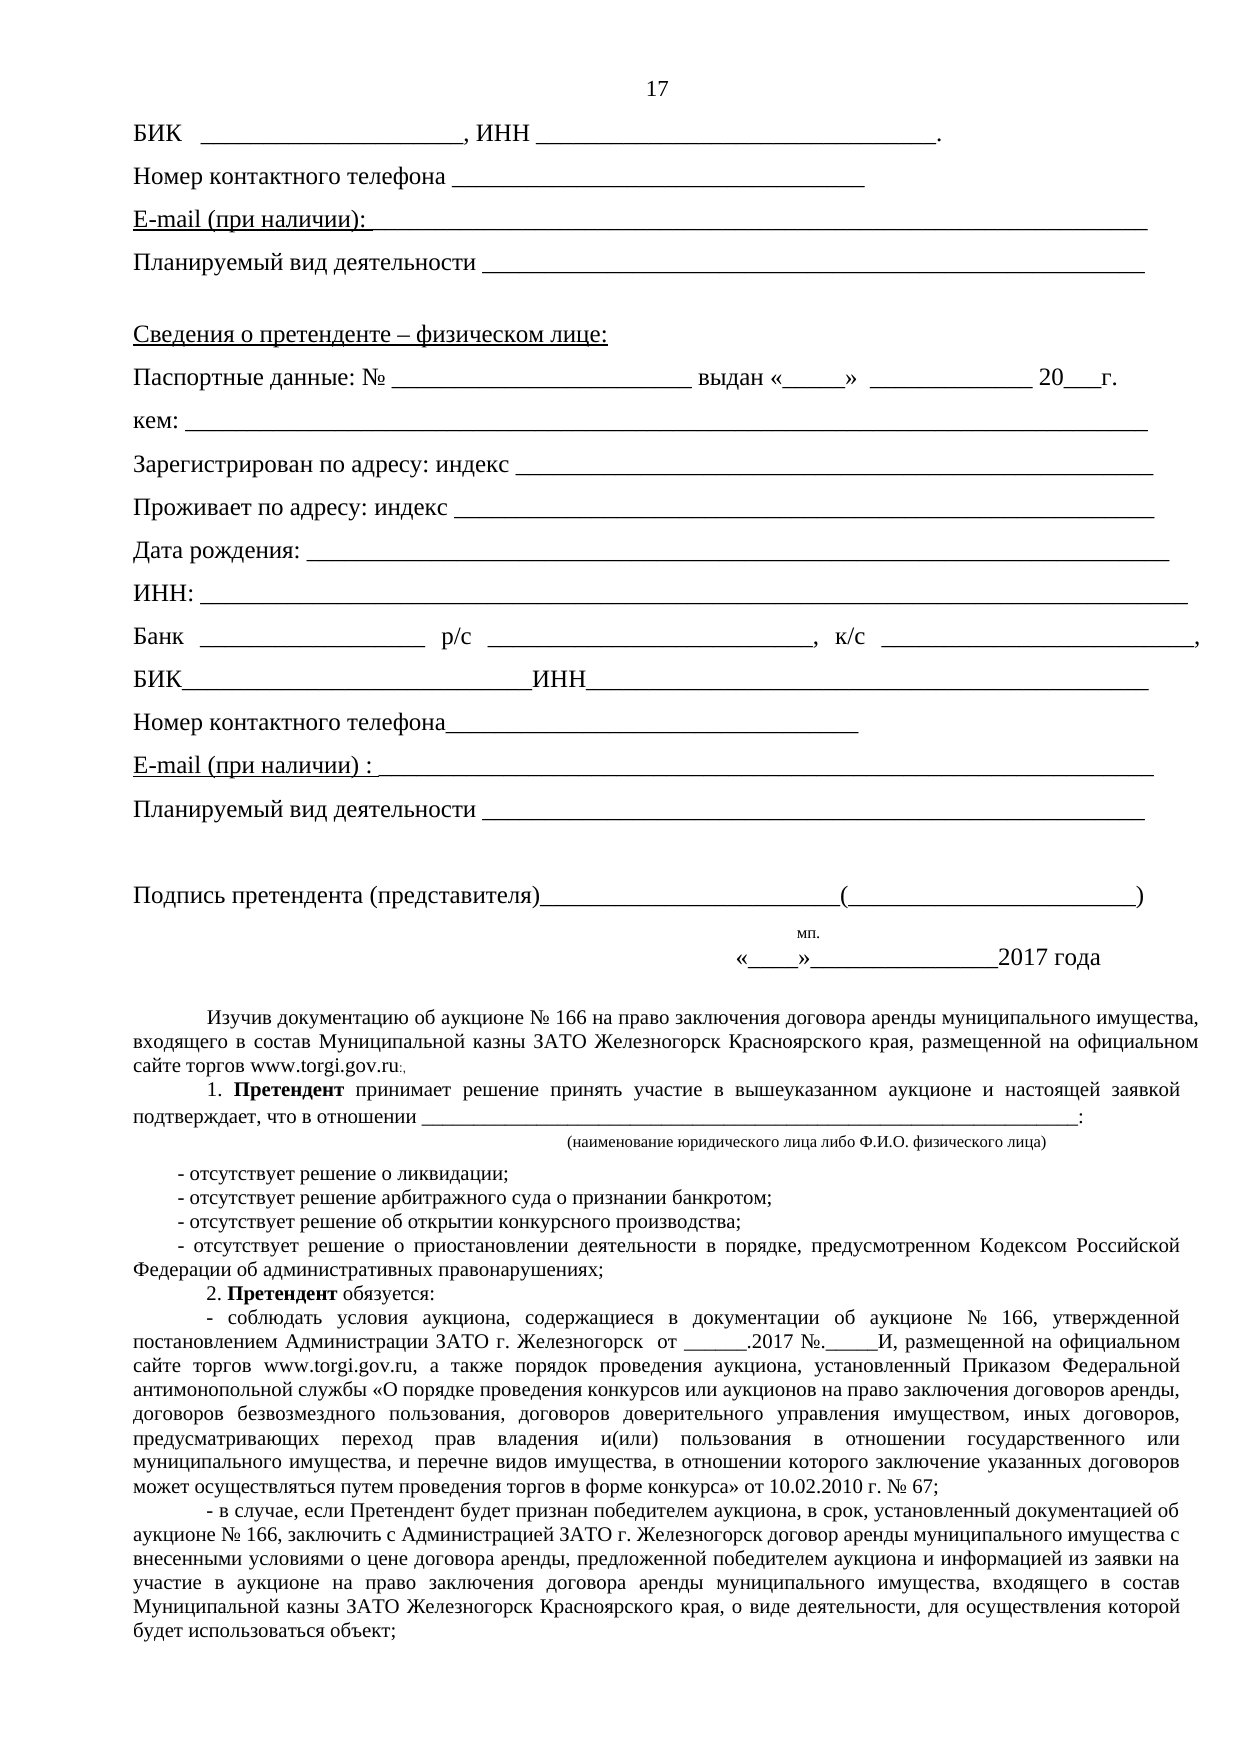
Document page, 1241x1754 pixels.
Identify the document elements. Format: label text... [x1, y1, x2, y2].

text Паспортные данные: № ________________________ выдан «_____» _____________ 20___г. [133, 362, 1201, 391]
text Планируемый вид деятельности _____________________________________________________ [133, 247, 1201, 276]
text кем: _____________________________________________________________________________ [133, 406, 1201, 434]
text E-mail (при наличии): ______________________________________________________________ [133, 204, 1201, 233]
text - отсутствует решение арбитражного суда о признании банкротом; [133, 1185, 1181, 1209]
text Дата рождения: _____________________________________________________________________ [133, 535, 1201, 564]
text БИК _____________________, ИНН ________________________________. [133, 118, 1201, 147]
text - отсутствует решение о ликвидации; [133, 1161, 1181, 1185]
text E-mail (при наличии) : ______________________________________________________________ [133, 751, 1201, 779]
text мп. [723, 923, 1200, 942]
text - соблюдать условия аукциона, содержащиеся в документации об аукционе № 166, утвержденной постановлением Администрации ЗАТО г. Железногорск от ______.2017 №._____И, размещенной на официальном сайте торгов www.torgi.gov.ru, а также порядок проведения аукциона, установленный Приказом Федеральной антимонопольной службы «О порядке проведения конкурсов или аукционов на право заключения договоров аренды, договоров безвозмездного пользования, договоров доверительного управления имуществом, иных договоров, предусматривающих переход прав владения и(или) пользования в отношении государственного или муниципального имущества, и перечне видов имущества, в отношении которого заключение указанных договоров может осуществляться путем проведения торгов в форме конкурса» от 10.02.2010 г. № 67; [133, 1305, 1181, 1498]
text Планируемый вид деятельности _____________________________________________________ [133, 794, 1201, 822]
text Сведения о претенденте – физическом лице: [133, 319, 1201, 348]
text Изучив документацию об аукционе № 166 на право заключения договора аренды муниципального имущества, входящего в состав Муниципальной казны ЗАТО Железногорск Красноярского края, размещенной на официальном сайте торгов www.torgi.gov.ru:, [133, 1004, 1200, 1077]
text Проживает по адресу: индекс ________________________________________________________ [133, 492, 1201, 521]
text Номер контактного телефона _________________________________ [133, 161, 1201, 190]
text - отсутствует решение о приостановлении деятельности в порядке, предусмотренном Кодексом Российской Федерации об административных правонарушениях; [133, 1233, 1181, 1281]
text 2. Претендент обязуется: [133, 1281, 1181, 1305]
text Номер контактного телефона_________________________________ [133, 707, 1201, 736]
text Банк __________________ р/с __________________________, к/с _________________________, БИК____________________________ИНН_____________________________________________ [133, 621, 1201, 693]
text - отсутствует решение об открытии конкурсного производства; [133, 1209, 1181, 1233]
text Подпись претендента (представителя)________________________(_______________________) [133, 880, 1201, 909]
text Зарегистрирован по адресу: индекс ___________________________________________________ [133, 449, 1201, 477]
text ИНН: _______________________________________________________________________________ [133, 578, 1201, 607]
text 1. Претендент принимает решение принять участие в вышеуказанном аукционе и настоящей заявкой подтверждает, что в отношении _______________________________________________________________: [133, 1077, 1181, 1128]
text (наименование юридического лица либо Ф.И.О. физического лица) [354, 1132, 1181, 1151]
text - в случае, если Претендент будет признан победителем аукциона, в срок, установленный документацией об аукционе № 166, заключить с Администрацией ЗАТО г. Железногорск договор аренды муниципального имущества с внесенными условиями о цене договора аренды, предложенной победителем аукциона и информацией из заявки на участие в аукционе на право заключения договора аренды муниципального имущества, входящего в состав Муниципальной казны ЗАТО Железногорск Красноярского края, о виде деятельности, для осуществления которой будет использоваться объект; [133, 1498, 1181, 1642]
text «____»_______________2017 года [575, 942, 1201, 971]
